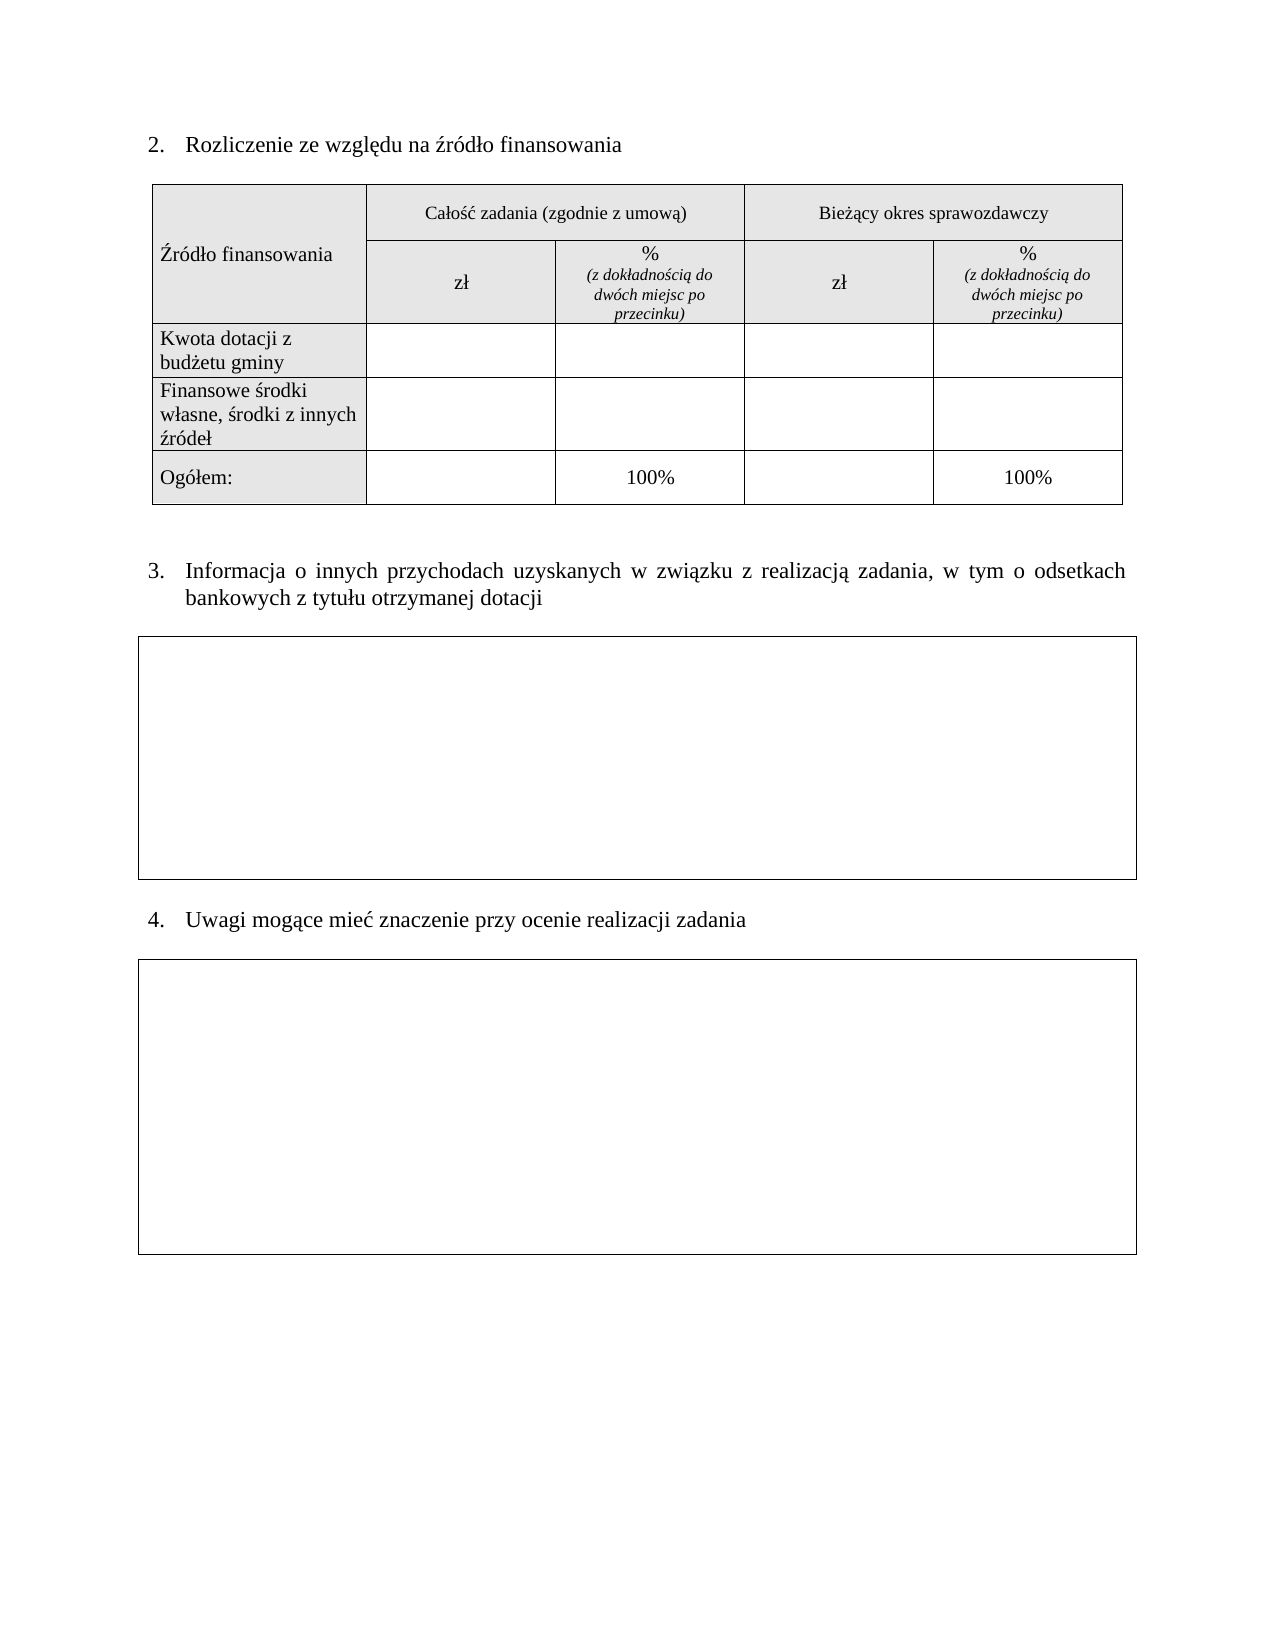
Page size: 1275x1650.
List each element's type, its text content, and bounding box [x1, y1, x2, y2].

table_cell [934, 378, 1122, 450]
table_header Źródło finansowania [153, 185, 366, 323]
table_cell Finansowe środki własne, środki z innych źródeł [153, 378, 366, 450]
table_cell [556, 378, 744, 450]
table_cell [745, 324, 933, 377]
list Rozliczenie ze względu na źródło finansowania [148, 131, 1127, 157]
list Informacja o innych przychodach uzyskanych w związku z realizacją zadania, w tym o odsetkach bankowych z tytułu otrzymanej dotacji [148, 557, 1127, 610]
table_cell Kwota dotacji z budżetu gminy [153, 324, 366, 377]
table_cell [556, 324, 744, 377]
table_cell % (z dokładnością do dwóch miejsc po przecinku) [556, 241, 744, 323]
table_cell 100% [556, 451, 744, 503]
table_cell 100% [934, 451, 1122, 503]
table_cell [934, 324, 1122, 377]
table_header Całość zadania (zgodnie z umową) [367, 185, 744, 240]
table_cell zł [367, 241, 555, 323]
table_cell [745, 378, 933, 450]
table_header Bieżący okres sprawozdawczy [745, 185, 1122, 240]
table_cell [367, 324, 555, 377]
table_cell Ogółem: [153, 451, 366, 503]
table_cell % (z dokładnością do dwóch miejsc po przecinku) [934, 241, 1122, 323]
list Uwagi mogące mieć znaczenie przy ocenie realizacji zadania [148, 906, 1127, 932]
table_cell [367, 378, 555, 450]
table_cell [367, 451, 555, 503]
table_cell [745, 451, 933, 503]
table_cell zł [745, 241, 933, 323]
